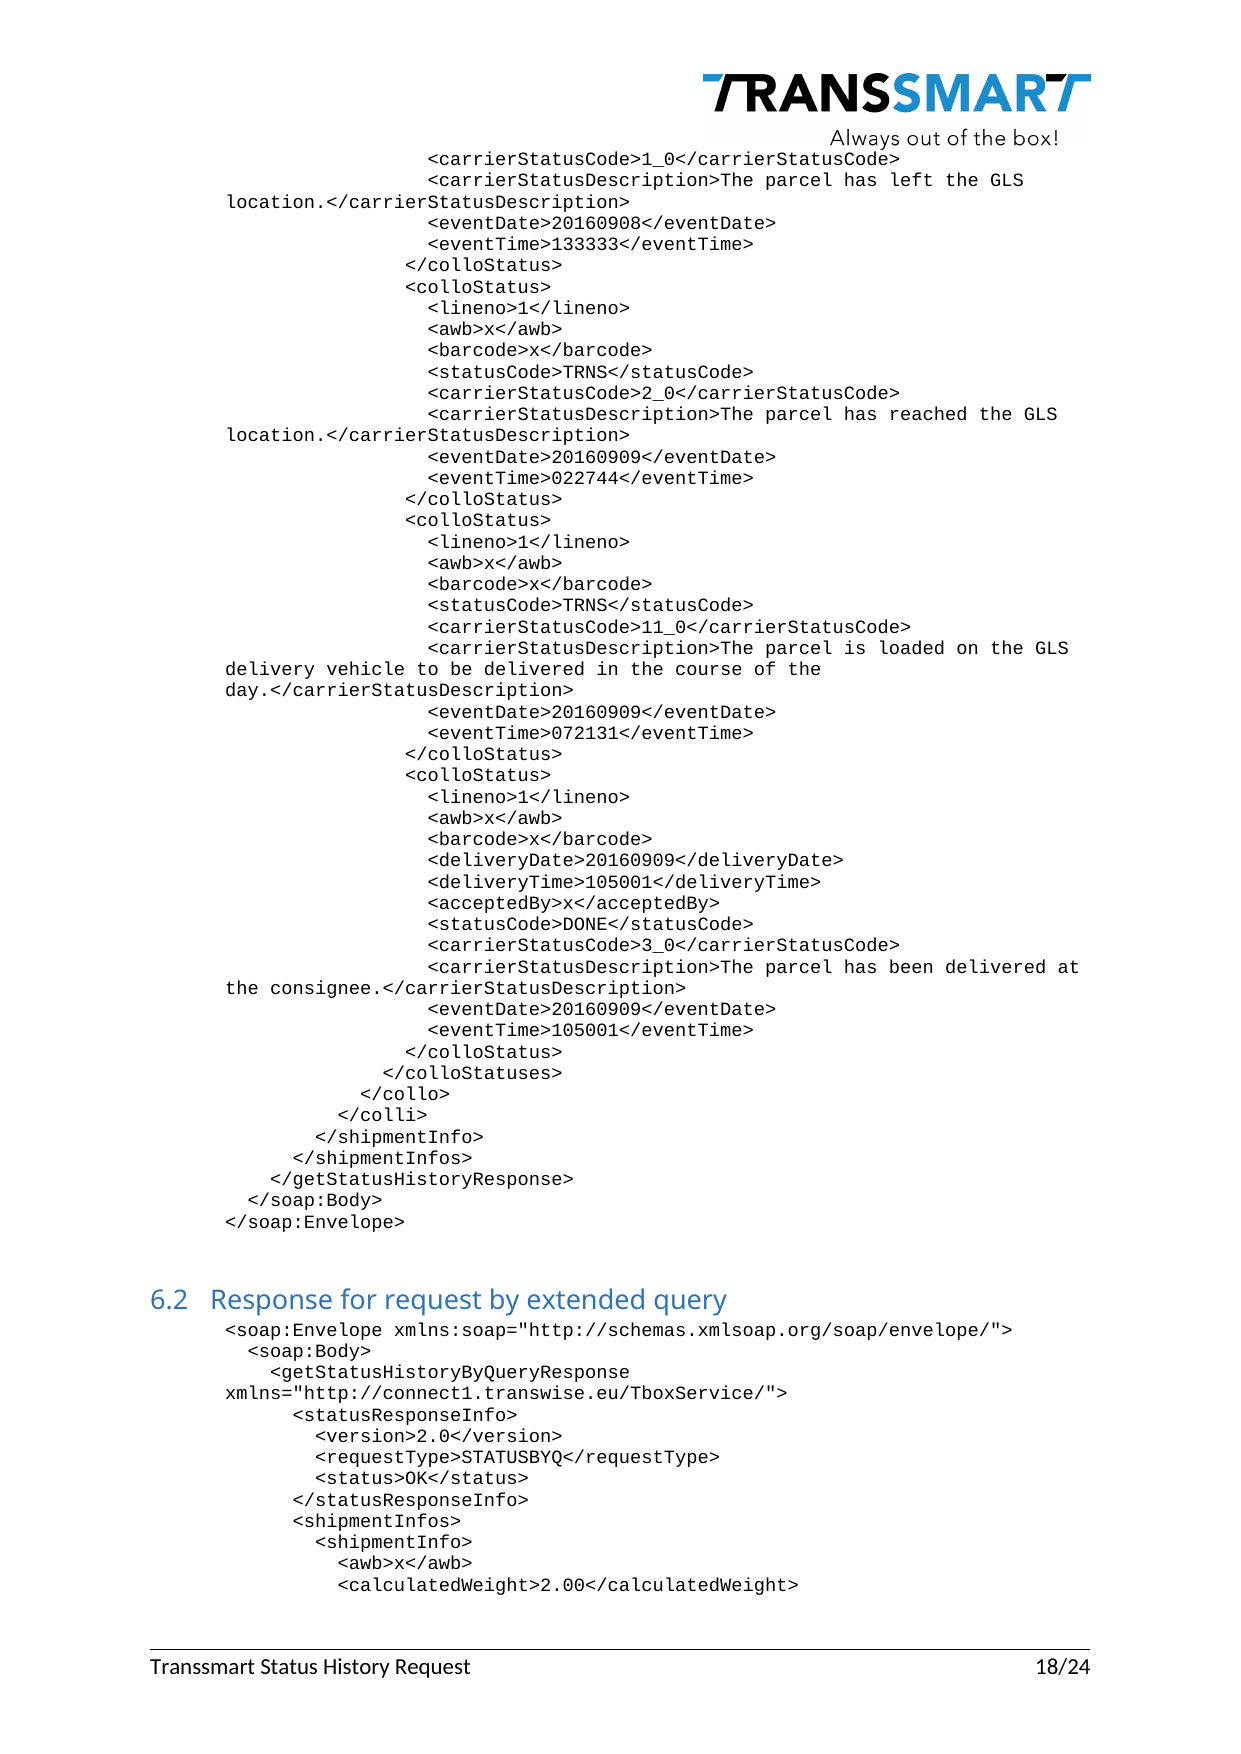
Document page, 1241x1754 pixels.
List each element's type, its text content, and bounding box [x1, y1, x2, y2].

text <carrierStatusDescription>The parcel has left the GLS location.</carrierStatusDescription> [225, 171, 1090, 214]
text <deliveryTime>105001</deliveryTime> [225, 872, 1090, 894]
text <calculatedWeight>2.00</calculatedWeight> [225, 1575, 1090, 1597]
text <awb>x</awb> [225, 1554, 1090, 1575]
text <getStatusHistoryByQueryResponse xmlns="http://connect1.transwise.eu/TboxService/"> [225, 1363, 1090, 1405]
text </getStatusHistoryResponse> [225, 1170, 1090, 1191]
text <lineno>1</lineno> [225, 299, 1090, 320]
text <shipmentInfos> [225, 1512, 1090, 1533]
text <carrierStatusCode>2_0</carrierStatusCode> [225, 384, 1090, 405]
text <deliveryDate>20160909</deliveryDate> [225, 851, 1090, 872]
text <eventTime>072131</eventTime> [225, 724, 1090, 745]
text <carrierStatusCode>3_0</carrierStatusCode> [225, 936, 1090, 957]
text <carrierStatusDescription>The parcel is loaded on the GLS delivery vehicle to be delivered in the course of the day.</carrierStatusDescription> [225, 639, 1090, 702]
text <eventDate>20160909</eventDate> [225, 1000, 1090, 1021]
subtitle Response for request by extended query [150, 1281, 1090, 1317]
text <acceptedBy>x</acceptedBy> [225, 894, 1090, 915]
text <colloStatus> [225, 511, 1090, 532]
text <requestType>STATUSBYQ</requestType> [225, 1448, 1090, 1469]
text <eventTime>022744</eventTime> [225, 469, 1090, 490]
text <eventDate>20160909</eventDate> [225, 447, 1090, 469]
text <carrierStatusCode>1_0</carrierStatusCode> [225, 150, 1090, 171]
text <eventDate>20160909</eventDate> [225, 702, 1090, 724]
text </collo> [225, 1085, 1090, 1106]
text <status>OK</status> [225, 1469, 1090, 1490]
text <colloStatus> [225, 277, 1090, 299]
text </colloStatus> [225, 256, 1090, 277]
picture [703, 73, 1091, 150]
text </colloStatus> [225, 1042, 1090, 1064]
text <barcode>x</barcode> [225, 575, 1090, 596]
text <version>2.0</version> [225, 1427, 1090, 1448]
text <awb>x</awb> [225, 809, 1090, 830]
text <statusResponseInfo> [225, 1405, 1090, 1427]
text <barcode>x</barcode> [225, 341, 1090, 362]
text <lineno>1</lineno> [225, 532, 1090, 554]
text <carrierStatusDescription>The parcel has been delivered at the consignee.</carrierStatusDescription> [225, 957, 1090, 1000]
text <statusCode>TRNS</statusCode> [225, 362, 1090, 384]
text <eventTime>133333</eventTime> [225, 235, 1090, 256]
text <carrierStatusCode>11_0</carrierStatusCode> [225, 617, 1090, 639]
text <carrierStatusDescription>The parcel has reached the GLS location.</carrierStatusDescription> [225, 405, 1090, 447]
text </statusResponseInfo> [225, 1490, 1090, 1512]
text </shipmentInfos> [225, 1149, 1090, 1170]
text </soap:Body> [225, 1191, 1090, 1212]
text </colloStatus> [225, 490, 1090, 511]
text <colloStatus> [225, 766, 1090, 787]
text <awb>x</awb> [225, 320, 1090, 341]
text <statusCode>DONE</statusCode> [225, 915, 1090, 936]
text </soap:Envelope> [225, 1212, 1090, 1234]
text </colloStatuses> [225, 1064, 1090, 1085]
text <awb>x</awb> [225, 554, 1090, 575]
text <eventTime>105001</eventTime> [225, 1021, 1090, 1042]
text </colloStatus> [225, 745, 1090, 766]
text <lineno>1</lineno> [225, 787, 1090, 809]
text </colli> [225, 1106, 1090, 1127]
text <shipmentInfo> [225, 1533, 1090, 1554]
text <soap:Body> [225, 1342, 1090, 1363]
text <barcode>x</barcode> [225, 830, 1090, 851]
text </shipmentInfo> [225, 1127, 1090, 1149]
text <statusCode>TRNS</statusCode> [225, 596, 1090, 617]
text <eventDate>20160908</eventDate> [225, 214, 1090, 235]
text <soap:Envelope xmlns:soap="http://schemas.xmlsoap.org/soap/envelope/"> [225, 1320, 1090, 1342]
